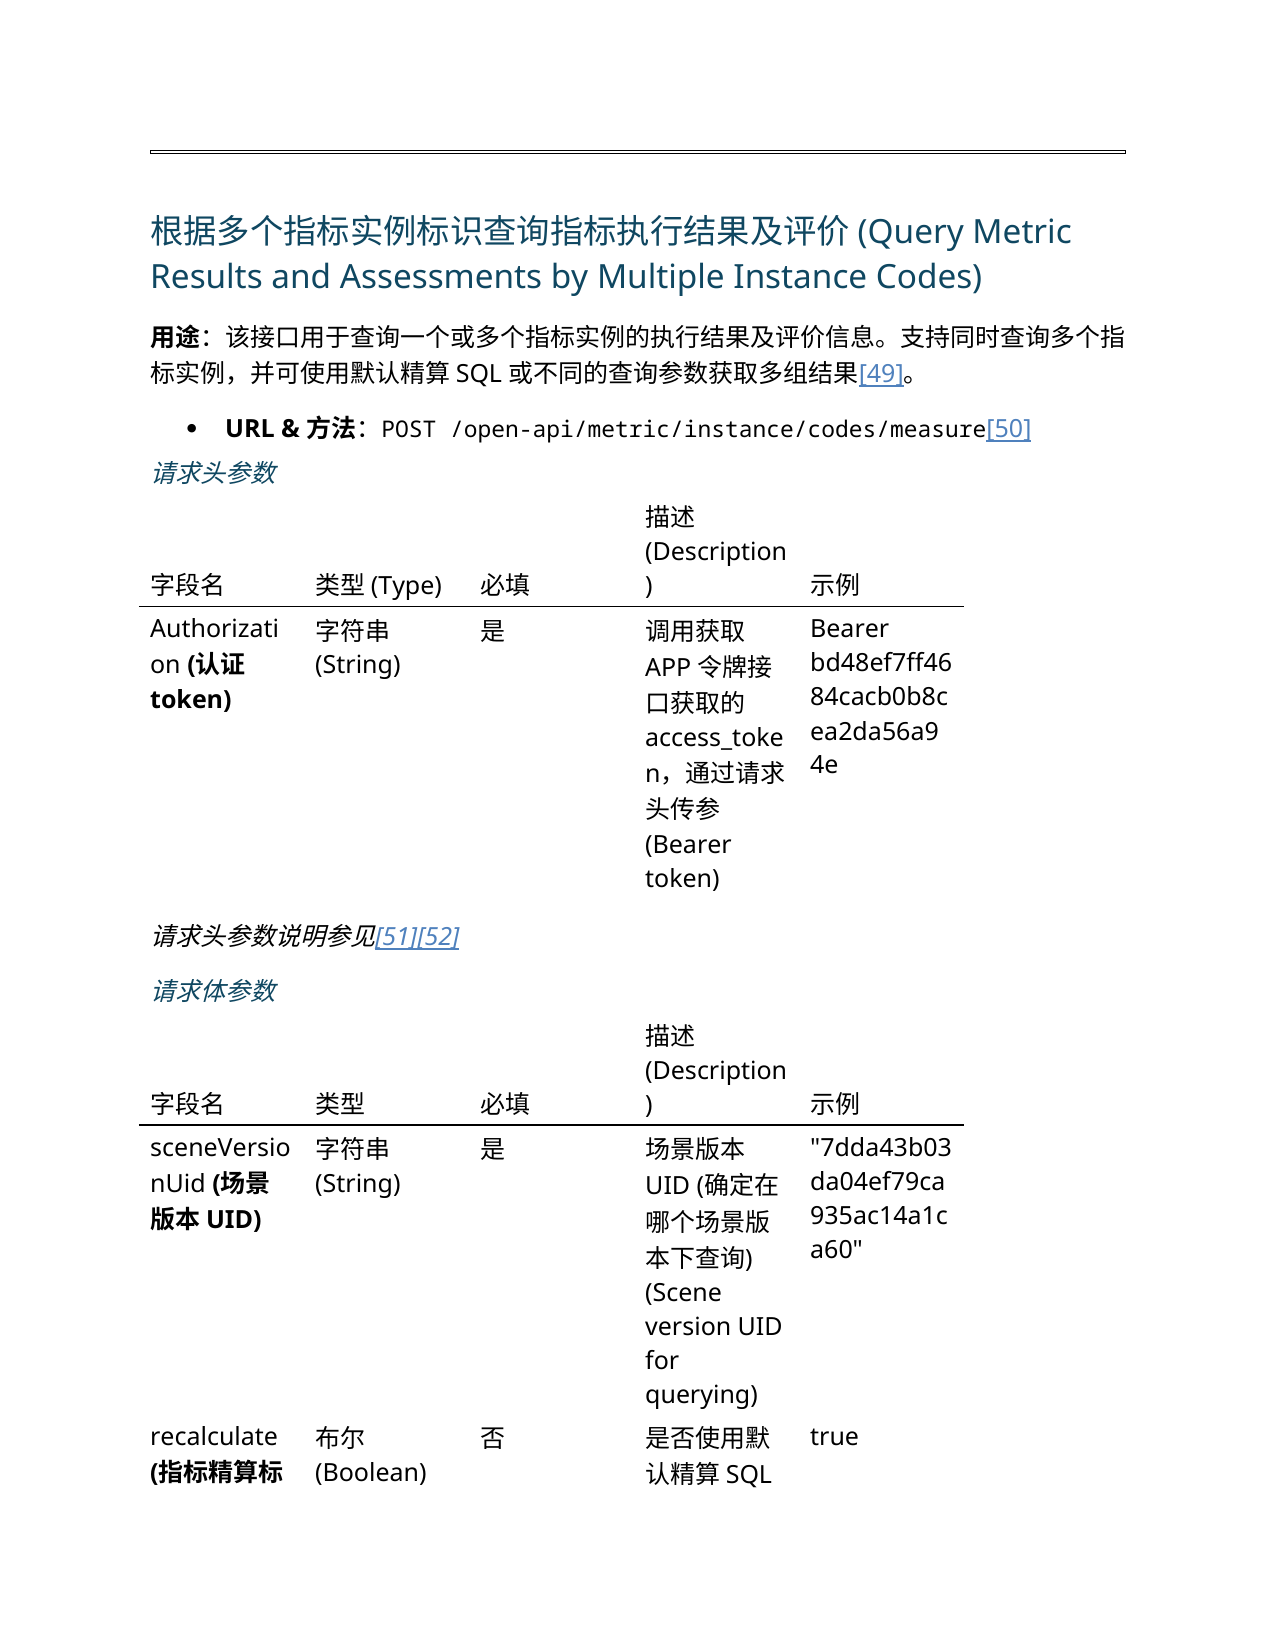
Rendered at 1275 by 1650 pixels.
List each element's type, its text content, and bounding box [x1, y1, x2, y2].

table_header 类型 (Type) [304, 494, 469, 606]
table_header 必填 [469, 1012, 634, 1124]
subtitle 请求头参数 [150, 453, 1125, 489]
list URL & 方法：POST /open-api/metric/instance/codes/measure[50] [187, 409, 1125, 445]
table_header 必填 [469, 494, 634, 606]
table_cell 字符串 (String) [304, 607, 469, 898]
subtitle 请求体参数 [150, 972, 1125, 1008]
table_cell Authorization (认证 token) [139, 607, 304, 898]
table_header 描述 (Description) [634, 1012, 799, 1124]
text 请求头参数说明参见[51][52] [150, 917, 1125, 953]
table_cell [634, 1415, 799, 1492]
table_cell sceneVersionUid (场景版本 UID) [139, 1126, 304, 1414]
table_header 类型 [304, 1012, 469, 1124]
table_cell 否 [469, 1415, 634, 1492]
text 用途：该接口用于查询一个或多个指标实例的执行结果及评价信息。支持同时查询多个指标实例，并可使用默认精算 SQL 或不同的查询参数获取多组结果[49]。 [150, 317, 1125, 390]
table_header 字段名 [139, 494, 304, 606]
table_cell "7dda43b03da04ef79ca935ac14a1ca60" [799, 1126, 964, 1414]
table_cell 是 [469, 1126, 634, 1414]
table_cell recalculate (指标精算标志) [139, 1415, 304, 1492]
table_cell true [799, 1415, 964, 1492]
table_cell 场景版本 UID (确定在哪个场景版本下查询) (Scene version UID for querying) [634, 1126, 799, 1414]
subtitle 根据多个指标实例标识查询指标执行结果及评价 (Query Metric Results and Assessments by Multiple Instance Codes) [150, 205, 1125, 299]
table_cell 字符串 (String) [304, 1126, 469, 1414]
table_header 示例 [799, 494, 964, 606]
table_cell Bearer bd48ef7ff4684cacb0b8cea2da56a94e [799, 607, 964, 898]
table_header 示例 [799, 1012, 964, 1124]
table_header 描述 (Description) [634, 494, 799, 606]
table_header 字段名 [139, 1012, 304, 1124]
table_cell 布尔 (Boolean) [304, 1415, 469, 1492]
table_cell 调用获取 APP 令牌接口获取的 access_token，通过请求头传参 (Bearer token) [634, 607, 799, 898]
table_cell 是 [469, 607, 634, 898]
